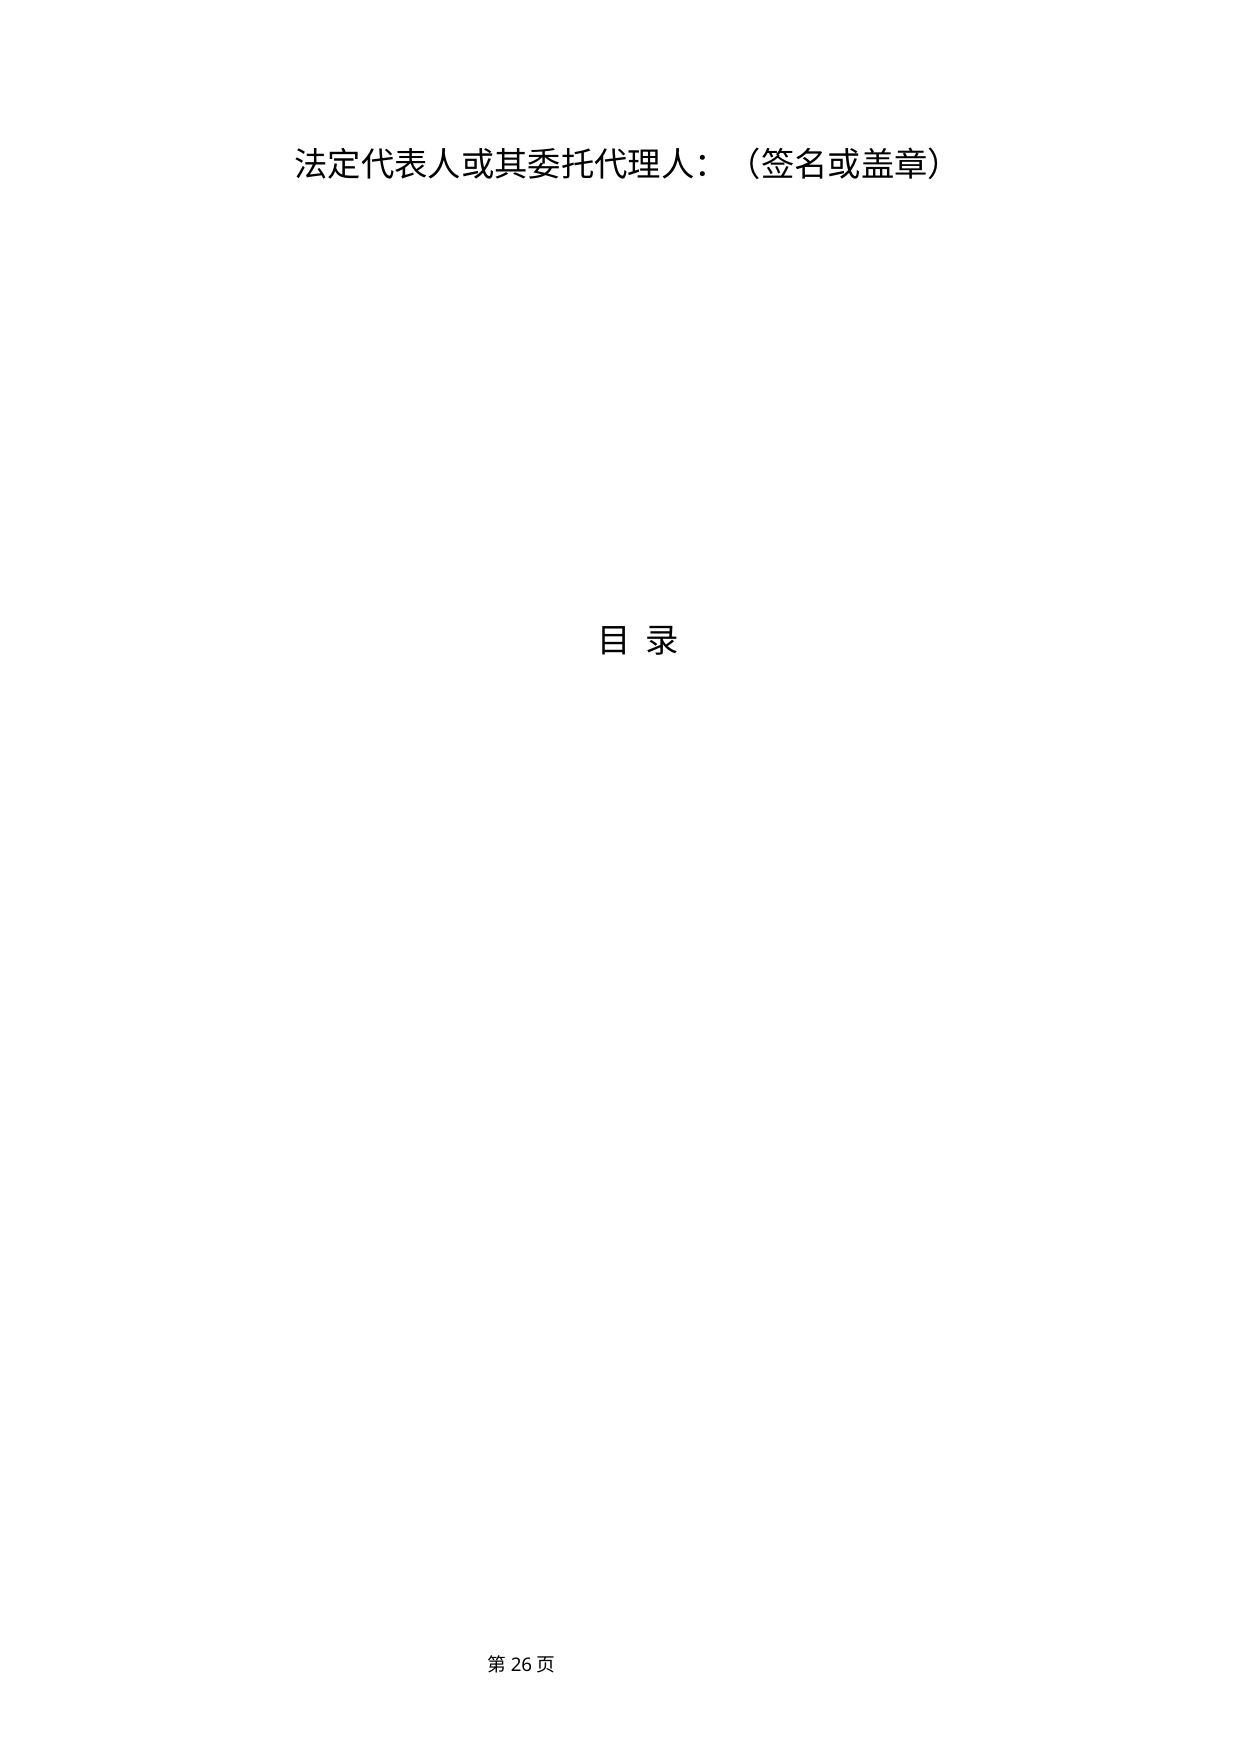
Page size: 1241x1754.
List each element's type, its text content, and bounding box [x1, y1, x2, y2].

text 法定代表人或其委托代理人：（签名或盖章） [230, 129, 1122, 194]
text 目 录 [153, 605, 1122, 670]
